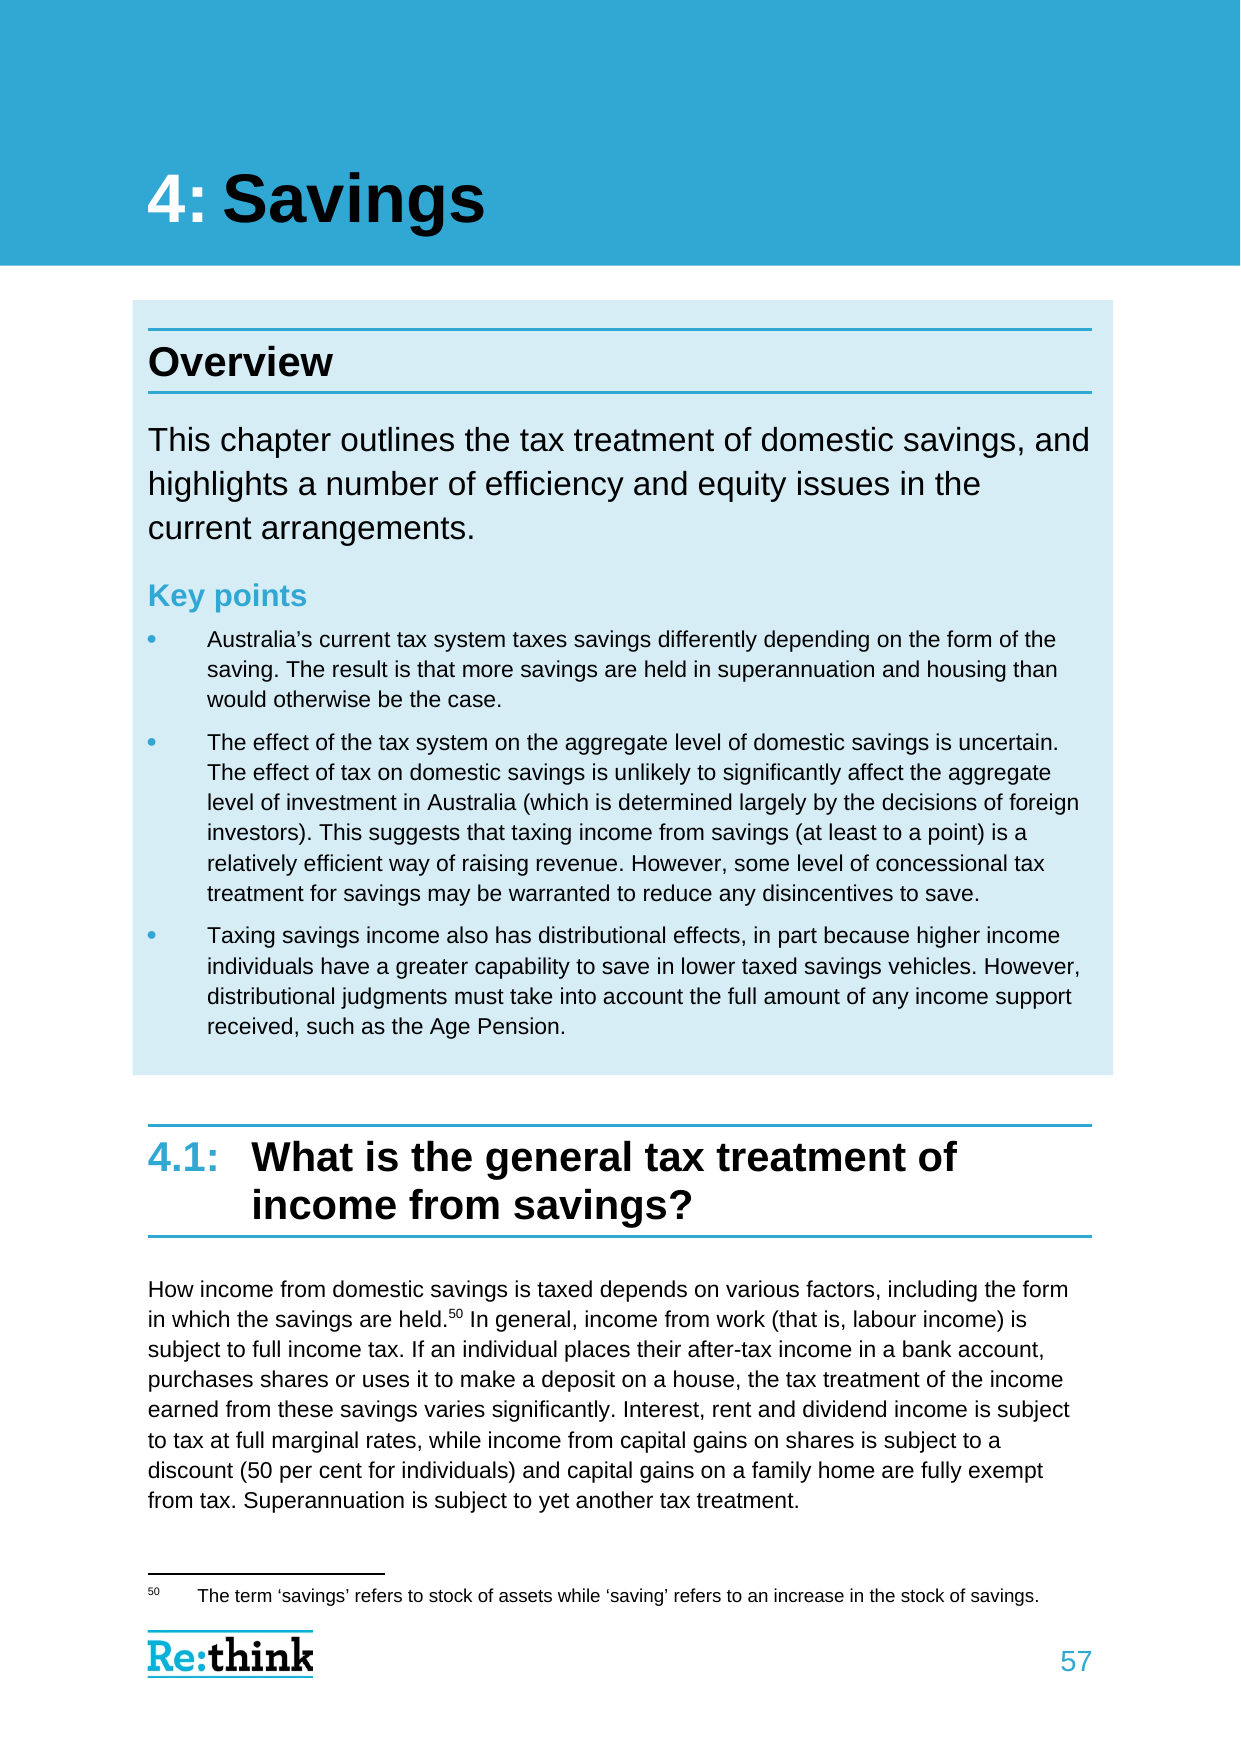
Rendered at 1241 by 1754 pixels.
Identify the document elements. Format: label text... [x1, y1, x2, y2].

subtitle What is the general tax treatment of income from savings? [148, 1127, 1092, 1235]
subtitle Key points [148, 577, 1092, 613]
text Australia’s current tax system taxes savings differently depending on the form of the saving. The result is that more savings are held in superannuation and housing than would otherwise be the case. [148, 626, 1092, 712]
picture [147, 1630, 313, 1676]
picture [154, 1645, 165, 1655]
text Taxing savings income also has distributional effects, in part because higher income individuals have a greater capability to save in lower taxed savings vehicles. However, distributional judgments must take into account the full amount of any income support received, such as the Age Pension. [148, 922, 1092, 1039]
text This chapter outlines the tax treatment of domestic savings, and highlights a number of efficiency and equity issues in the current arrangements. [148, 419, 1092, 546]
text How income from domestic savings is taxed depends on various factors, including the form in which the savings are held. In general, income from work (that is, labour income) is subject to full income tax. If an individual places their after-tax income in a bank account, purchases shares or uses it to make a deposit on a house, the tax treatment of the income earned from these savings varies significantly. Interest, rent and dividend income is subject to tax at full marginal rates, while income from capital gains on shares is subject to a discount (50 per cent for individuals) and capital gains on a family home are fully exempt from tax. Superannuation is subject to yet another tax treatment. [148, 1276, 1092, 1513]
text The effect of the tax system on the aggregate level of domestic savings is uncertain. The effect of tax on domestic savings is unlikely to significantly affect the aggregate level of investment in Australia (which is determined largely by the decisions of foreign investors). This suggests that taxing income from savings (at least to a point) is a relatively efficient way of raising revenue. However, some level of concessional tax treatment for savings may be warranted to reduce any disincentives to save. [148, 729, 1092, 906]
subtitle Overview [148, 331, 1092, 391]
subtitle Savings [148, 173, 1092, 235]
